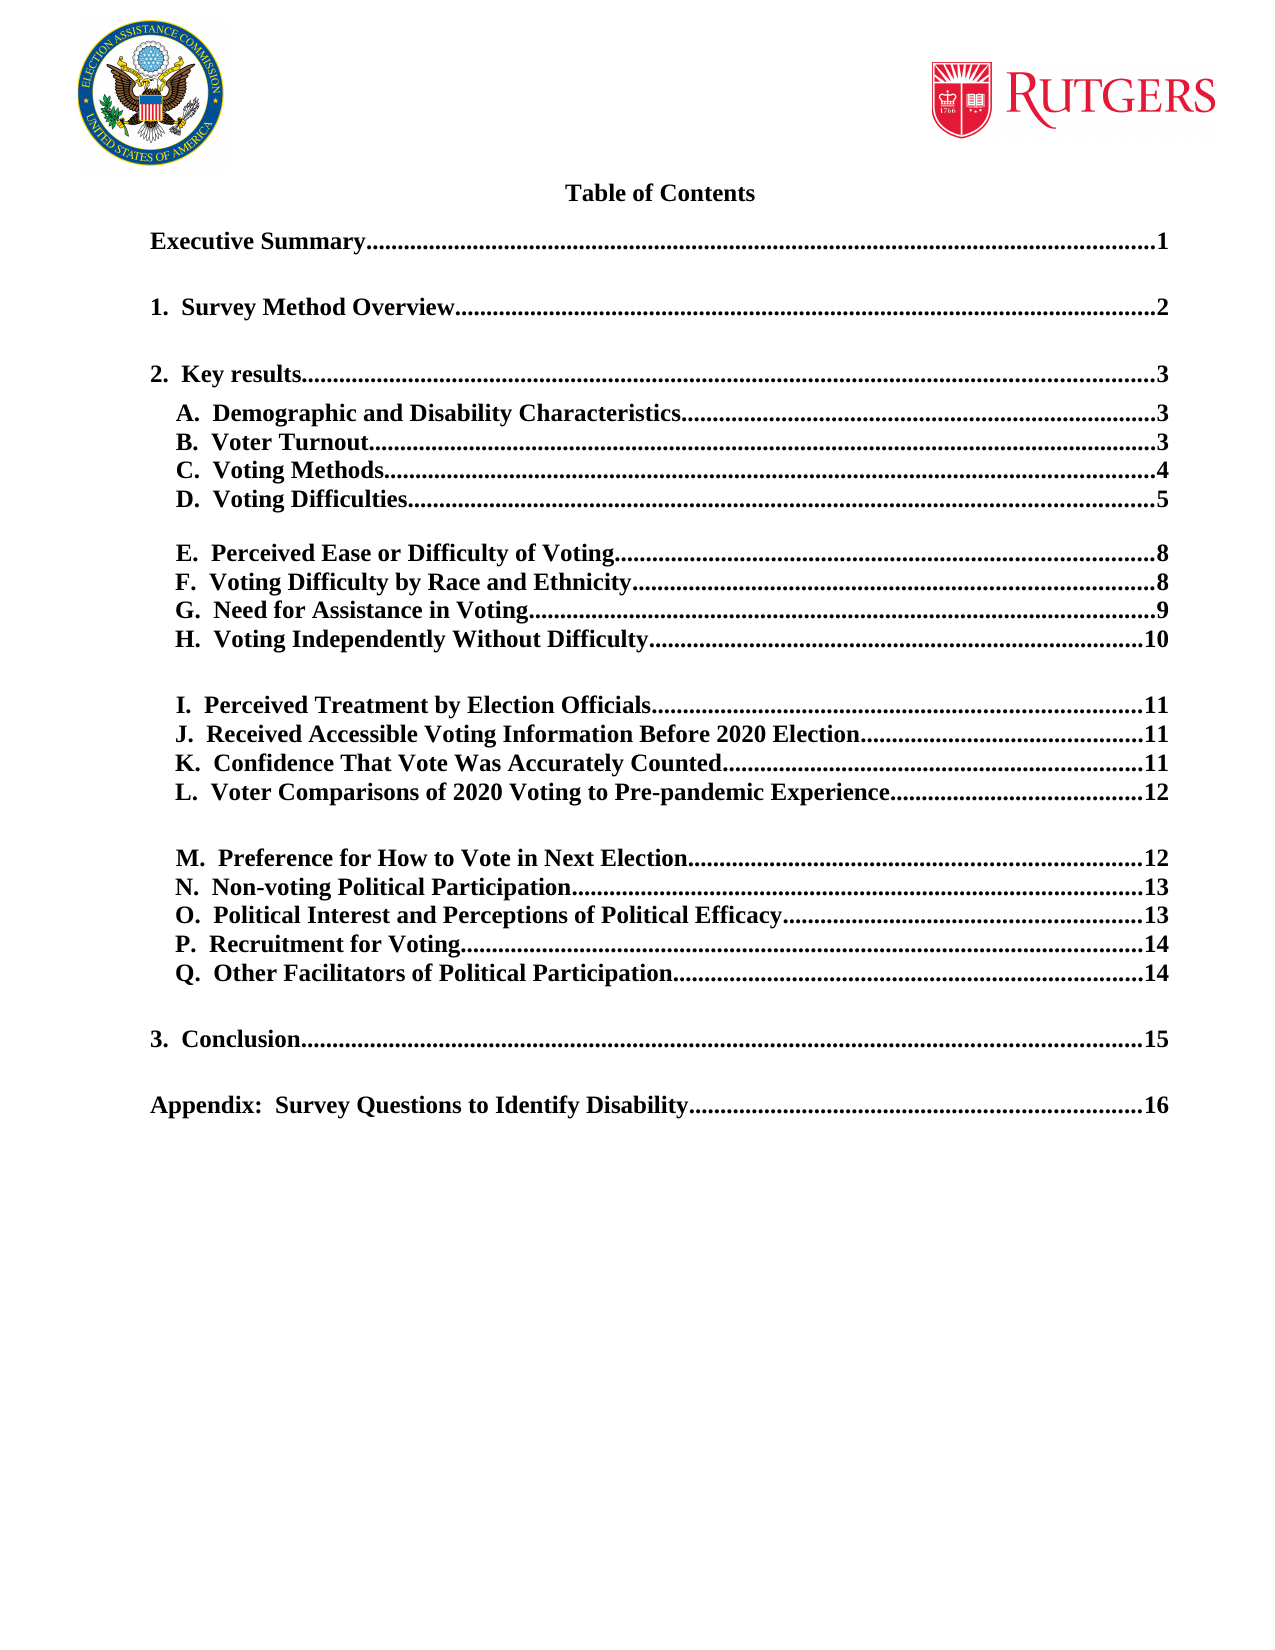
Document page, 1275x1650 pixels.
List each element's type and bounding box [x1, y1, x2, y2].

picture [77, 20, 229, 171]
picture [932, 62, 1220, 139]
